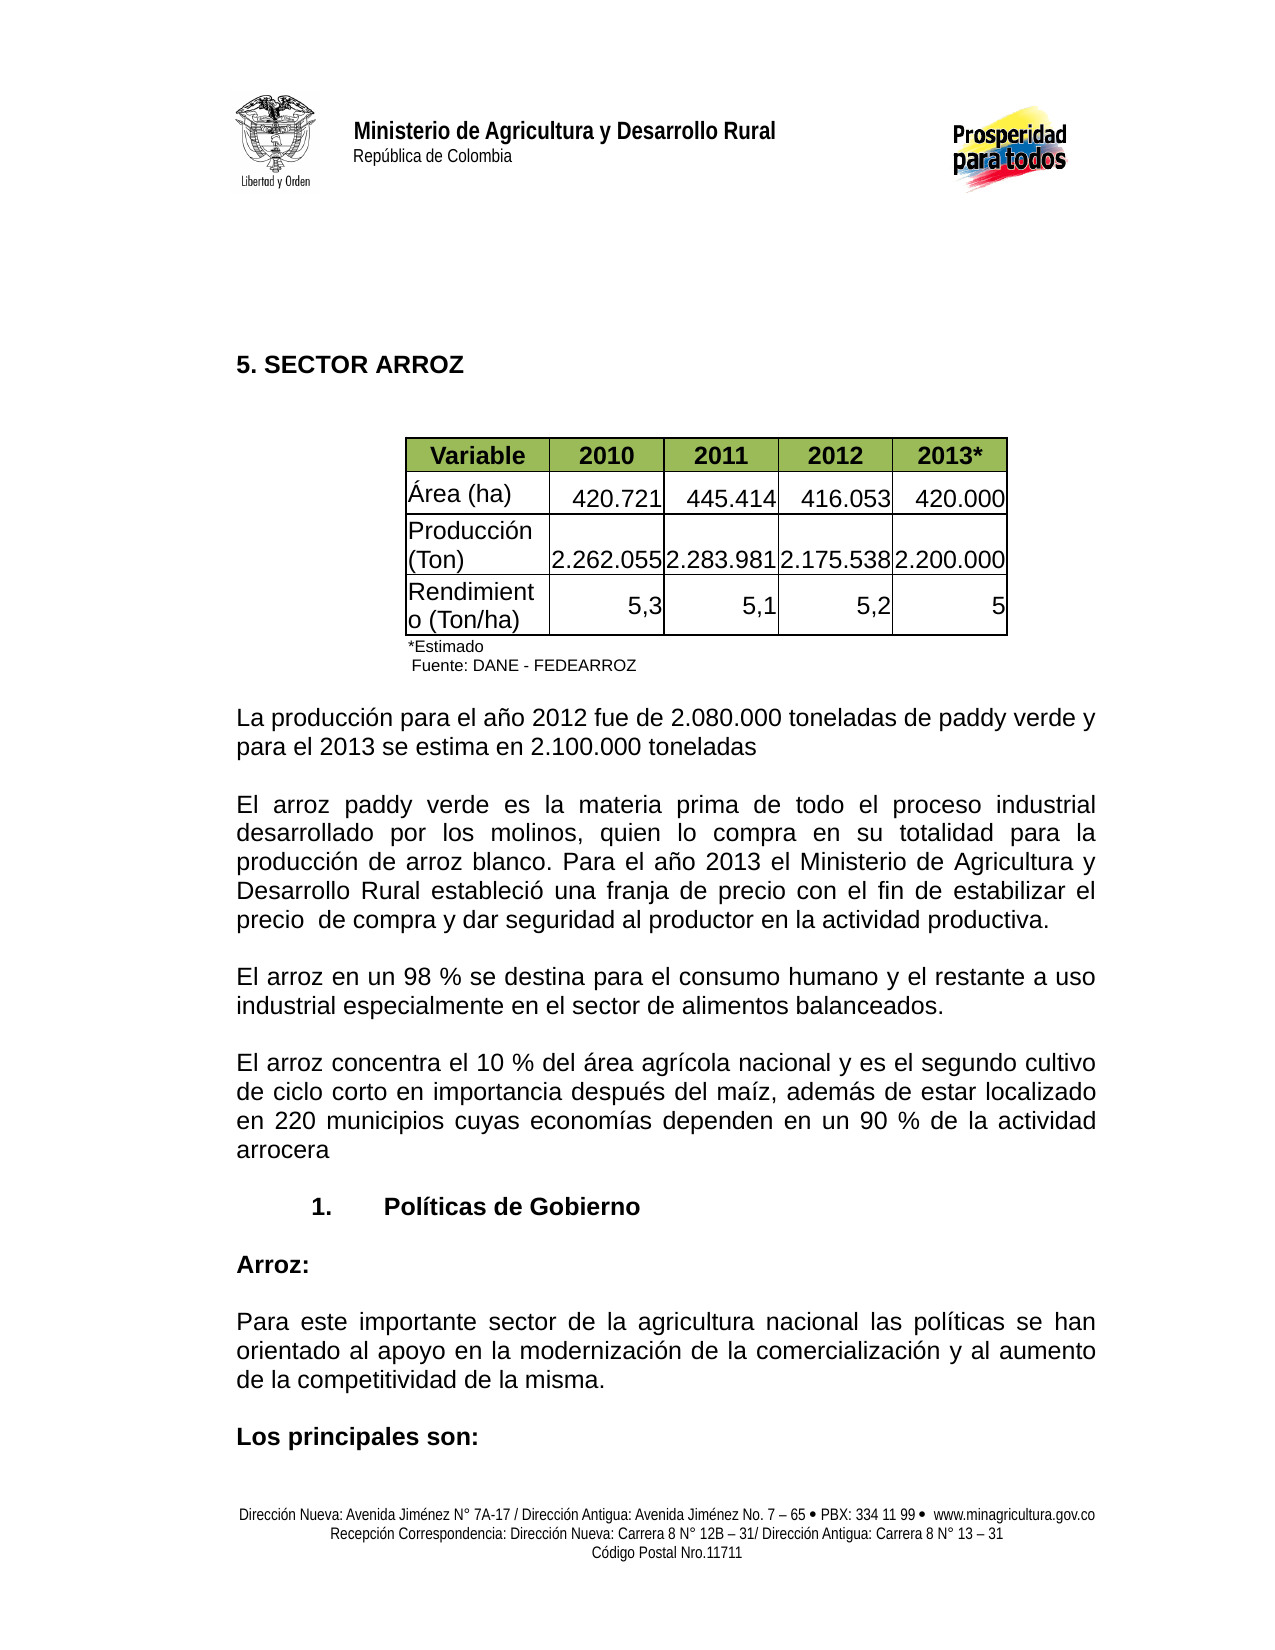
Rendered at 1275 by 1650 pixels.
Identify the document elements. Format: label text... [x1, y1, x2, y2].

list La producción para el año 2012 fue de 2.080.000 toneladas de paddy verde y para el 2013 se estima en 2.100.000 toneladas [236, 703, 1098, 761]
table_cell Rendimiento (Ton/ha) [407, 575, 549, 634]
text El arroz en un 98 % se destina para el consumo humano y el restante a uso industrial especialmente en el sector de alimentos balanceados. [236, 962, 1098, 1020]
table_header 2013* [893, 439, 1006, 471]
text *Estimado [236, 636, 1098, 656]
table_cell 5,1 [665, 575, 778, 634]
text El arroz concentra el 10 % del área agrícola nacional y es el segundo cultivo de ciclo corto en importancia después del maíz, además de estar localizado en 220 municipios cuyas economías dependen en un 90 % de la actividad arrocera [236, 1048, 1098, 1163]
table_cell 2.175.538 [779, 515, 892, 574]
table_cell 445.414 [665, 472, 778, 513]
table_cell 420.000 [893, 472, 1006, 513]
table_cell 2.283.981 [665, 515, 778, 574]
table_cell Producción (Ton) [407, 515, 549, 574]
text Fuente: DANE - FEDEARROZ [236, 656, 1098, 675]
table_cell 5,3 [550, 575, 663, 634]
text El arroz paddy verde es la materia prima de todo el proceso industrial desarrollado por los molinos, quien lo compra en su totalidad para la producción de arroz blanco. Para el año 2013 el Ministerio de Agricultura y Desarrollo Rural estableció una franja de precio con el fin de estabilizar el precio de compra y dar seguridad al productor en la actividad productiva. [236, 790, 1098, 933]
table_cell 416.053 [779, 472, 892, 513]
table_cell Área (ha) [407, 472, 549, 513]
table_cell 5,2 [779, 575, 892, 634]
table_header Variable [407, 439, 549, 471]
table_cell 5 [893, 575, 1006, 634]
list Políticas de Gobierno [311, 1192, 1098, 1221]
list Para este importante sector de la agricultura nacional las políticas se han orientado al apoyo en la modernización de la comercialización y al aumento de la competitividad de la misma. [236, 1307, 1098, 1393]
list Arroz: [236, 1250, 1098, 1278]
table_header 2012 [779, 439, 892, 471]
list Los principales son: [236, 1422, 1098, 1451]
table_header 2011 [665, 439, 778, 471]
table_header 2010 [550, 439, 663, 471]
picture [936, 103, 1084, 193]
table_cell 420.721 [550, 472, 663, 513]
text 5. SECTOR ARROZ [236, 350, 1098, 379]
table_cell 2.200.000 [893, 515, 1006, 574]
table_cell 2.262.055 [550, 515, 663, 574]
